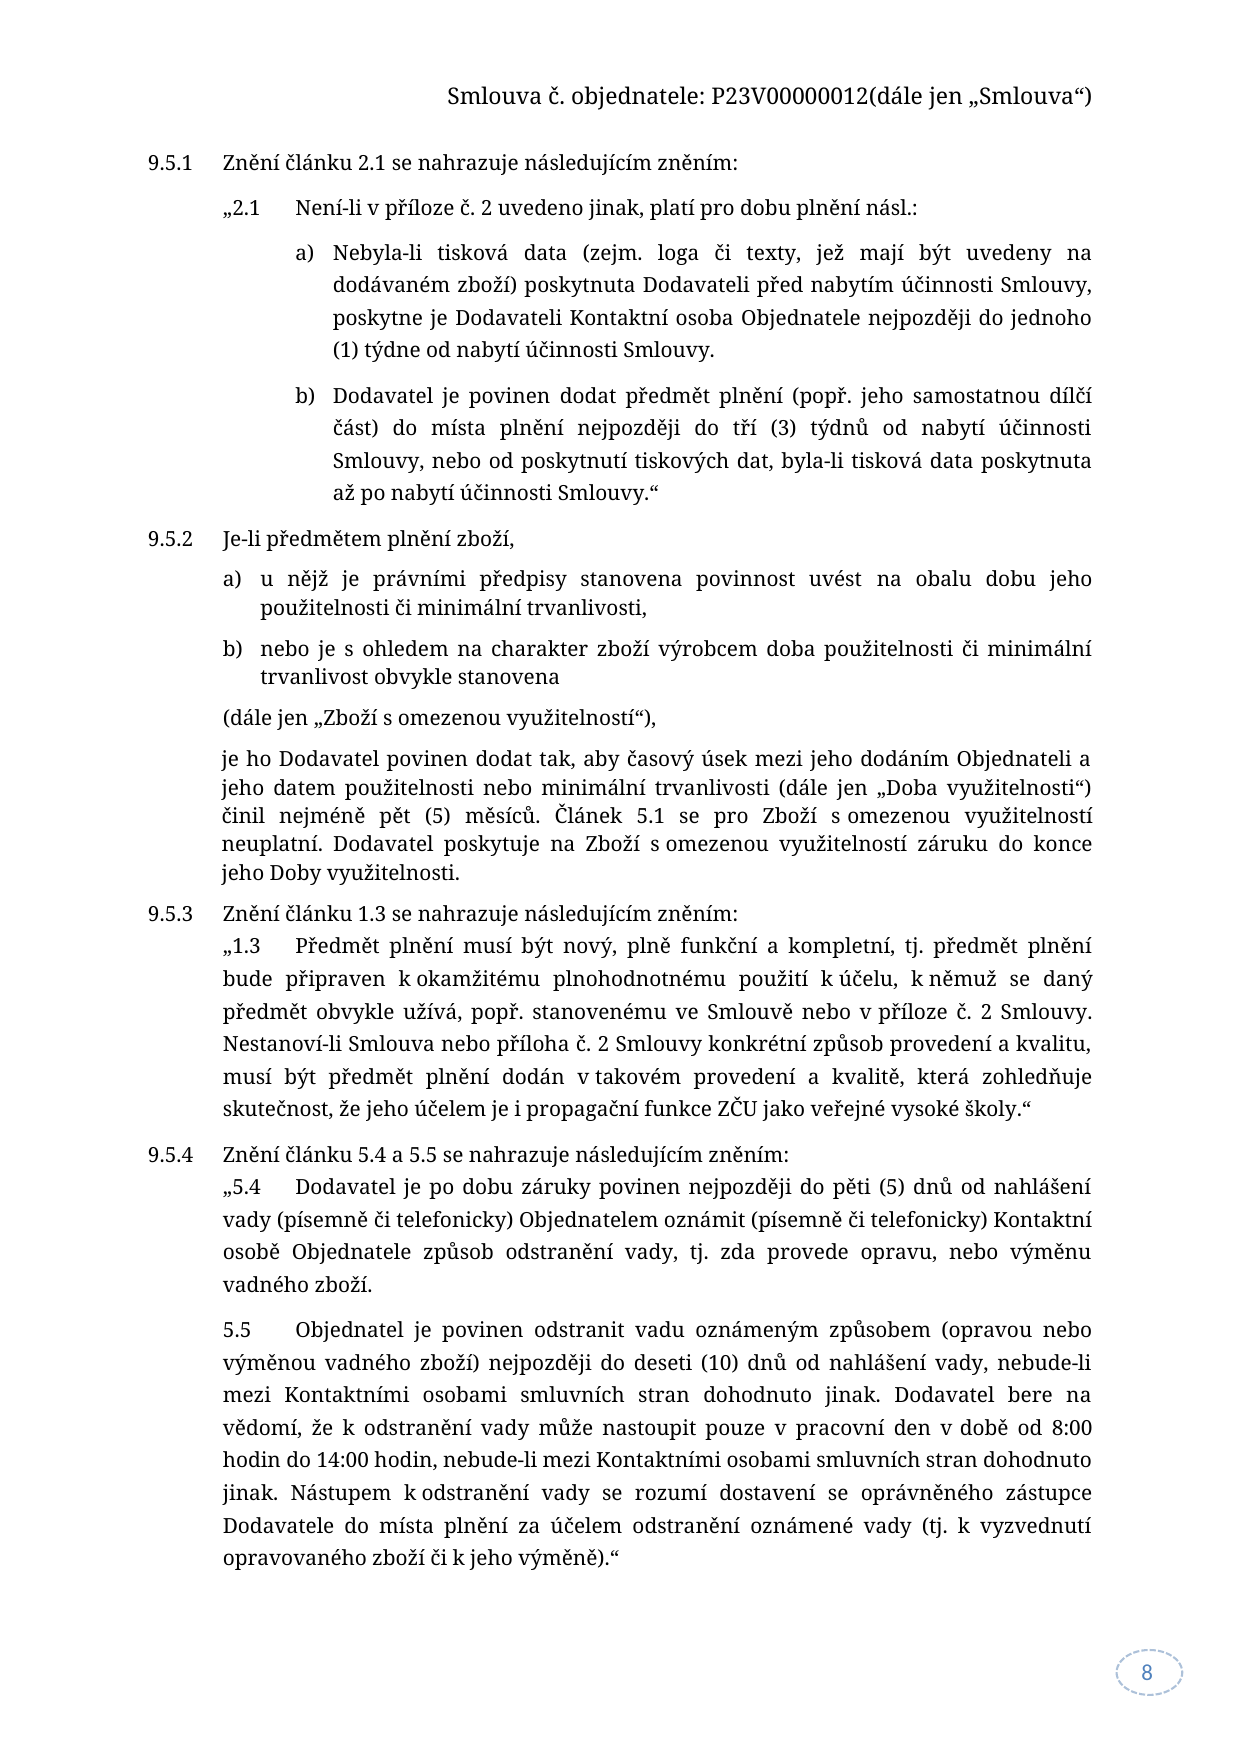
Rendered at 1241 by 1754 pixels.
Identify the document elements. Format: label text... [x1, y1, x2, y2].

list Znění článku 1.3 se nahrazuje následujícím zněním: [148, 899, 1093, 927]
list „5.4 Dodavatel je po dobu záruky povinen nejpozději do pěti (5) dnů od nahlášení vady (písemně či telefonicky) Objednatelem oznámit (písemně či telefonicky) Kontaktní osobě Objednatele způsob odstranění vady, tj. zda provede opravu, nebo výměnu vadného zboží. [223, 1172, 1093, 1298]
text je ho Dodavatel povinen dodat tak, aby časový úsek mezi jeho dodáním Objednateli a jeho datem použitelnosti nebo minimální trvanlivosti (dále jen „Doba využitelnosti“) činil nejméně pět (5) měsíců. Článek 5.1 se pro Zboží s omezenou využitelností neuplatní. Dodavatel poskytuje na Zboží s omezenou využitelností záruku do konce jeho Doby využitelnosti. [221, 744, 1093, 886]
list Dodavatel je povinen dodat předmět plnění (popř. jeho samostatnou dílčí část) do místa plnění nejpozději do tří (3) týdnů od nabytí účinnosti Smlouvy, nebo od poskytnutí tiskových dat, byla-li tisková data poskytnuta až po nabytí účinnosti Smlouvy.“ [295, 381, 1093, 507]
list „1.3 Předmět plnění musí být nový, plně funkční a kompletní, tj. předmět plnění bude připraven k okamžitému plnohodnotnému použití k účelu, k němuž se daný předmět obvykle užívá, popř. stanovenému ve Smlouvě nebo v příloze č. 2 Smlouvy. Nestanoví-li Smlouva nebo příloha č. 2 Smlouvy konkrétní způsob provedení a kvalitu, musí být předmět plnění dodán v takovém provedení a kvalitě, která zohledňuje skutečnost, že jeho účelem je i propagační funkce ZČU jako veřejné vysoké školy.“ [223, 932, 1093, 1123]
list Je-li předmětem plnění zboží, [148, 524, 1093, 552]
list Znění článku 5.4 a 5.5 se nahrazuje následujícím zněním: [148, 1140, 1093, 1168]
list Znění článku 2.1 se nahrazuje následujícím zněním: [148, 148, 1093, 176]
text (dále jen „Zboží s omezenou využitelností“), [223, 703, 1093, 732]
list 5.5 Objednatel je povinen odstranit vadu oznámeným způsobem (opravou nebo výměnou vadného zboží) nejpozději do deseti (10) dnů od nahlášení vady, nebude-li mezi Kontaktními osobami smluvních stran dohodnuto jinak. Dodavatel bere na vědomí, že k odstranění vady může nastoupit pouze v pracovní den v době od 8:00 hodin do 14:00 hodin, nebude-li mezi Kontaktními osobami smluvních stran dohodnuto jinak. Nástupem k odstranění vady se rozumí dostavení se oprávněného zástupce Dodavatele do místa plnění za účelem odstranění oznámené vady (tj. k vyzvednutí opravovaného zboží či k jeho výměně).“ [223, 1315, 1093, 1572]
list Nebyla-li tisková data (zejm. loga či texty, jež mají být uvedeny na dodávaném zboží) poskytnuta Dodavateli před nabytím účinnosti Smlouvy, poskytne je Dodavateli Kontaktní osoba Objednatele nejpozději do jednoho (1) týdne od nabytí účinnosti Smlouvy. [295, 238, 1093, 364]
list u nějž je právními předpisy stanovena povinnost uvést na obalu dobu jeho použitelnosti či minimální trvanlivosti, [223, 564, 1093, 621]
list „2.1 Není-li v příloze č. 2 uvedeno jinak, platí pro dobu plnění násl.: [223, 193, 1093, 221]
list nebo je s ohledem na charakter zboží výrobcem doba použitelnosti či minimální trvanlivost obvykle stanovena [223, 634, 1093, 691]
